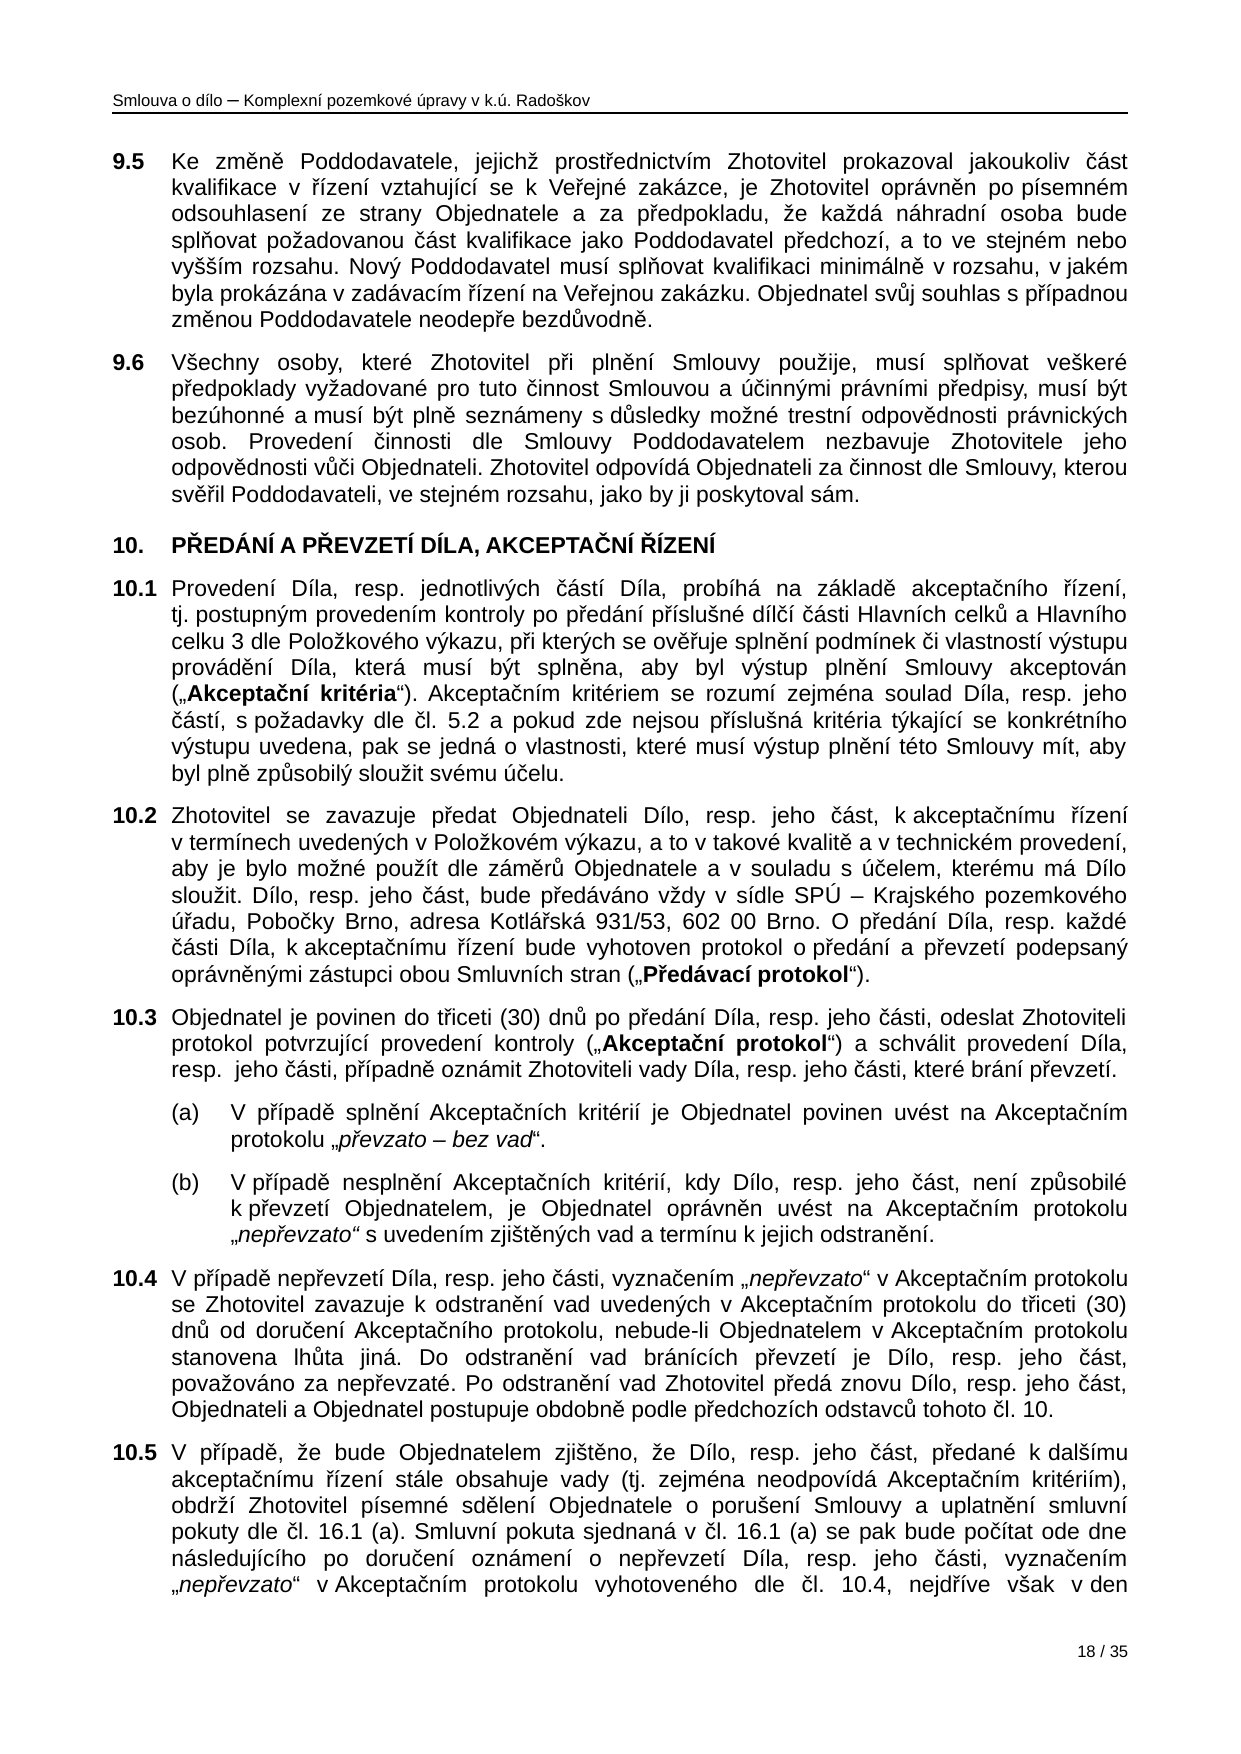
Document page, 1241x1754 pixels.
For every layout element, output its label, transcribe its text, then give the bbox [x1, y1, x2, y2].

text Předání a převzetí Díla, Akceptační řízení [112, 532, 1128, 558]
text V případě nepřevzetí Díla, resp. jeho části, vyznačením „nepřevzato“ v Akceptačním protokolu se Zhotovitel zavazuje k odstranění vad uvedených v Akceptačním protokolu do třiceti (30) dnů od doručení Akceptačního protokolu, nebude-li Objednatelem v Akceptačním protokolu stanovena lhůta jiná. Do odstranění vad bránících převzetí je Dílo, resp. jeho část, považováno za nepřevzaté. Po odstranění vad Zhotovitel předá znovu Dílo, resp. jeho část, Objednateli a Objednatel postupuje obdobně podle předchozích odstavců tohoto čl. 10. [112, 1264, 1128, 1423]
list V případě splnění Akceptačních kritérií je Objednatel povinen uvést na Akceptačním protokolu „převzato – bez vad“. [171, 1099, 1128, 1152]
text Ke změně Poddodavatele, jejichž prostřednictvím Zhotovitel prokazoval jakoukoliv část kvalifikace v řízení vztahující se k Veřejné zakázce, je Zhotovitel oprávněn po písemném odsouhlasení ze strany Objednatele a za předpokladu, že každá náhradní osoba bude splňovat požadovanou část kvalifikace jako Poddodavatel předchozí, a to ve stejném nebo vyšším rozsahu. Nový Poddodavatel musí splňovat kvalifikaci minimálně v rozsahu, v jakém byla prokázána v zadávacím řízení na Veřejnou zakázku. Objednatel svůj souhlas s případnou změnou Poddodavatele neodepře bezdůvodně. [112, 148, 1128, 332]
text Objednatel je povinen do třiceti (30) dnů po předání Díla, resp. jeho části, odeslat Zhotoviteli protokol potvrzující provedení kontroly („Akceptační protokol“) a schválit provedení Díla, resp. jeho části, případně oznámit Zhotoviteli vady Díla, resp. jeho části, které brání převzetí. [112, 1004, 1128, 1083]
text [112, 1439, 1128, 1597]
text Zhotovitel se zavazuje předat Objednateli Dílo, resp. jeho část, k akceptačnímu řízení v termínech uvedených v Položkovém výkazu, a to v takové kvalitě a v technickém provedení, aby je bylo možné použít dle záměrů Objednatele a v souladu s účelem, kterému má Dílo sloužit. Dílo, resp. jeho část, bude předáváno vždy v sídle SPÚ – Krajského pozemkového úřadu, Pobočky Brno, adresa Kotlářská 931/53, 602 00 Brno. O předání Díla, resp. každé části Díla, k akceptačnímu řízení bude vyhotoven protokol o předání a převzetí podepsaný oprávněnými zástupci obou Smluvních stran („Předávací protokol“). [112, 802, 1128, 987]
list V případě nesplnění Akceptačních kritérií, kdy Dílo, resp. jeho část, není způsobilé k převzetí Objednatelem, je Objednatel oprávněn uvést na Akceptačním protokolu „nepřevzato“ s uvedením zjištěných vad a termínu k jejich odstranění. [171, 1169, 1128, 1248]
text Všechny osoby, které Zhotovitel při plnění Smlouvy použije, musí splňovat veškeré předpoklady vyžadované pro tuto činnost Smlouvou a účinnými právními předpisy, musí být bezúhonné a musí být plně seznámeny s důsledky možné trestní odpovědnosti právnických osob. Provedení činnosti dle Smlouvy Poddodavatelem nezbavuje Zhotovitele jeho odpovědnosti vůči Objednateli. Zhotovitel odpovídá Objednateli za činnost dle Smlouvy, kterou svěřil Poddodavateli, ve stejném rozsahu, jako by ji poskytoval sám. [112, 349, 1128, 507]
text Provedení Díla, resp. jednotlivých částí Díla, probíhá na základě akceptačního řízení, tj. postupným provedením kontroly po předání příslušné dílčí části Hlavních celků a Hlavního celku 3 dle Položkového výkazu, při kterých se ověřuje splnění podmínek či vlastností výstupu provádění Díla, která musí být splněna, aby byl výstup plnění Smlouvy akceptován („Akceptační kritéria“). Akceptačním kritériem se rozumí zejména soulad Díla, resp. jeho částí, s požadavky dle čl. 5.2 a pokud zde nejsou příslušná kritéria týkající se konkrétního výstupu uvedena, pak se jedná o vlastnosti, které musí výstup plnění této Smlouvy mít, aby byl plně způsobilý sloužit svému účelu. [112, 575, 1128, 786]
